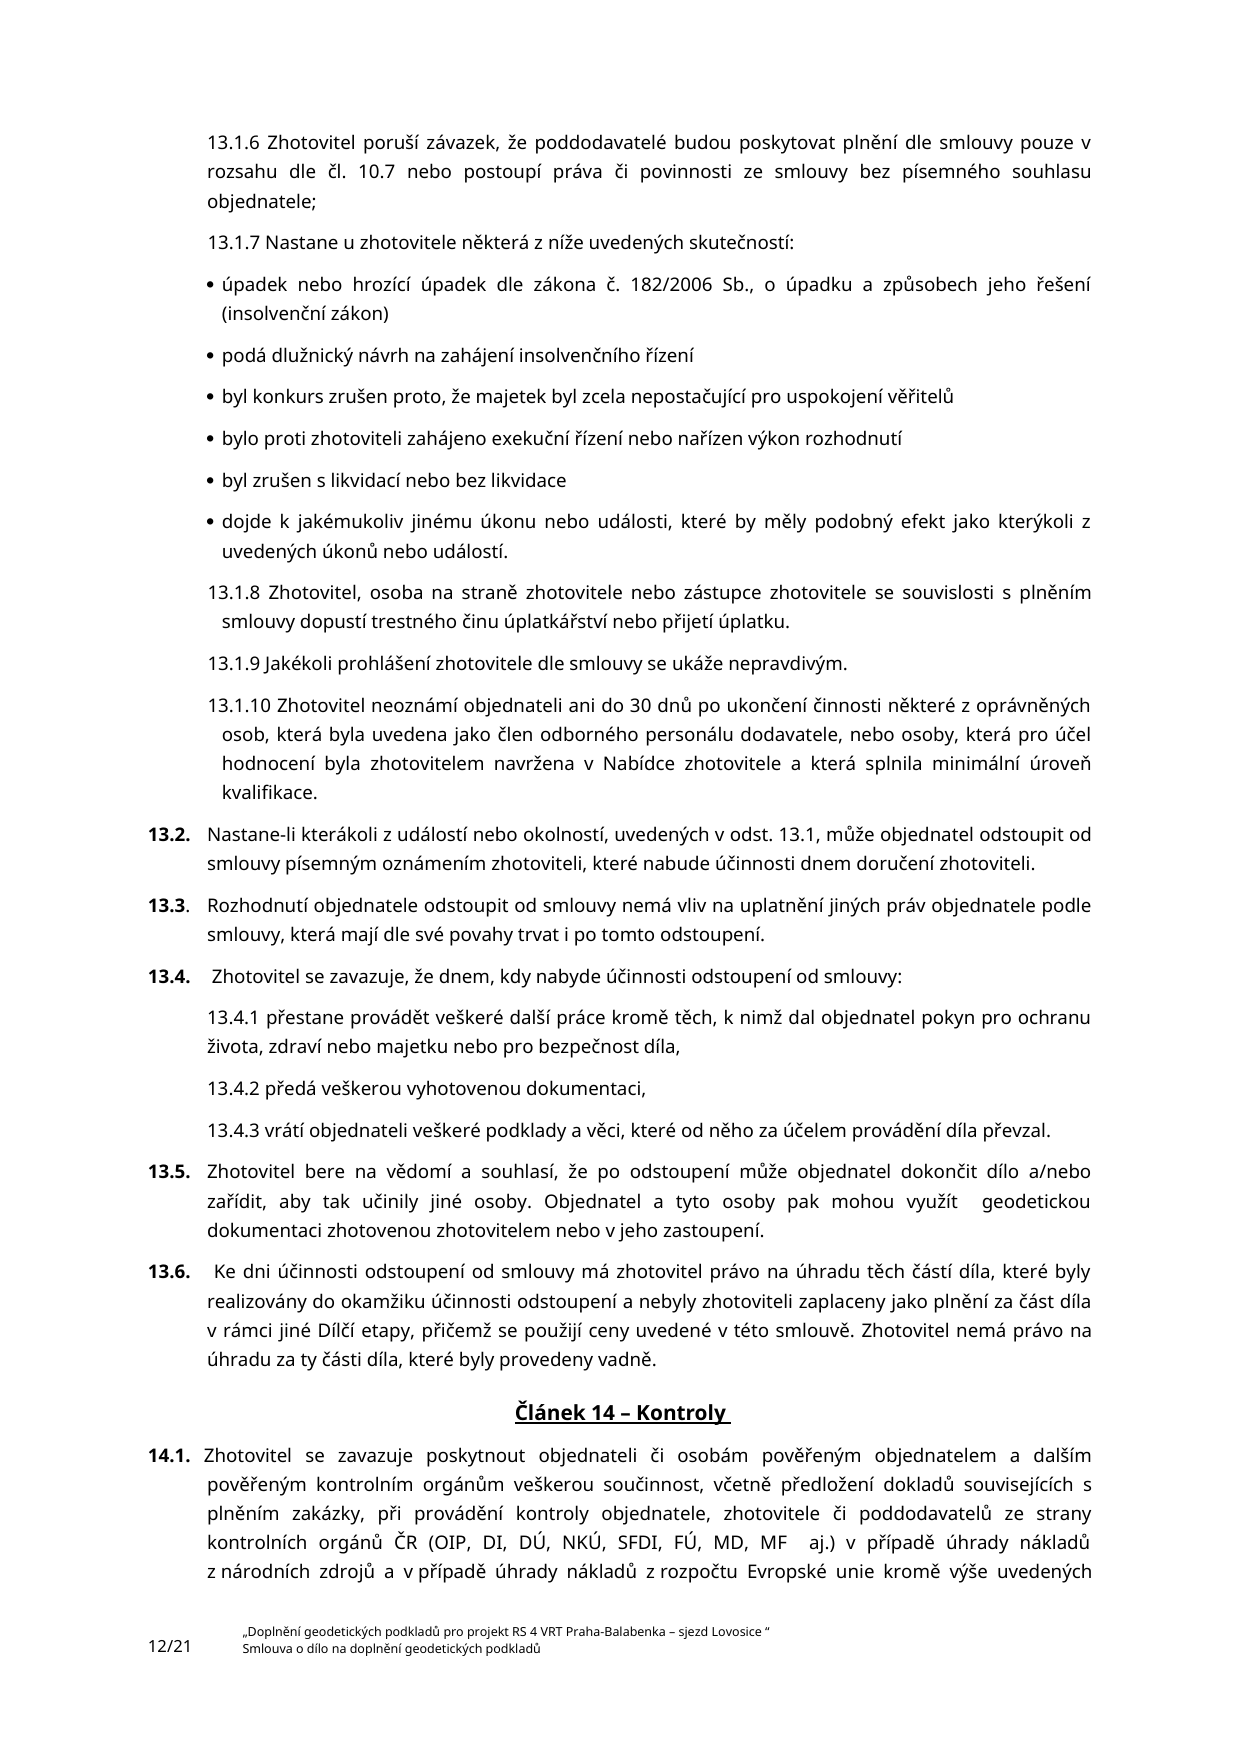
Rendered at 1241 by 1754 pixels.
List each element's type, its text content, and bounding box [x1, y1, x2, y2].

text 13.5. Zhotovitel bere na vědomí a souhlasí, že po odstoupení může objednatel dokončit dílo a/nebo zařídit, aby tak učinily jiné osoby. Objednatel a tyto osoby pak mohou využít geodetickou dokumentaci zhotovenou zhotovitelem nebo v jeho zastoupení. [148, 1156, 1092, 1243]
text 13.1.9 Jakékoli prohlášení zhotovitele dle smlouvy se ukáže nepravdivým. [207, 647, 1092, 676]
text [148, 1439, 1092, 1585]
text 13.3. Rozhodnutí objednatele odstoupit od smlouvy nemá vliv na uplatnění jiných práv objednatele podle smlouvy, která mají dle své povahy trvat i po tomto odstoupení. [148, 889, 1092, 947]
text 13.1.7 Nastane u zhotovitele některá z níže uvedených skutečností: [207, 226, 1092, 256]
text 13.1.8 Zhotovitel, osoba na straně zhotovitele nebo zástupce zhotovitele se souvislosti s plněním smlouvy dopustí trestného činu úplatkářství nebo přijetí úplatku. [207, 576, 1092, 635]
list byl zrušen s likvidací nebo bez likvidace [207, 464, 1092, 493]
list dojde k jakémukoliv jinému úkonu nebo události, které by měly podobný efekt jako kterýkoli z uvedených úkonů nebo událostí. [207, 506, 1092, 564]
text 13.2. Nastane-li kterákoli z událostí nebo okolností, uvedených v odst. 13.1, může objednatel odstoupit od smlouvy písemným oznámením zhotoviteli, které nabude účinnosti dnem doručení zhotoviteli. [148, 818, 1092, 876]
text 13.1.10 Zhotovitel neoznámí objednateli ani do 30 dnů po ukončení činnosti některé z oprávněných osob, která byla uvedena jako člen odborného personálu dodavatele, nebo osoby, která pro účel hodnocení byla zhotovitelem navržena v Nabídce zhotovitele a která splnila minimální úroveň kvalifikace. [207, 689, 1092, 806]
text 13.4.1 přestane provádět veškeré další práce kromě těch, k nimž dal objednatel pokyn pro ochranu života, zdraví nebo majetku nebo pro bezpečnost díla, [207, 1001, 1092, 1060]
list úpadek nebo hrozící úpadek dle zákona č. 182/2006 Sb., o úpadku a způsobech jeho řešení (insolvenční zákon) [207, 268, 1092, 326]
list bylo proti zhotoviteli zahájeno exekuční řízení nebo nařízen výkon rozhodnutí [207, 422, 1092, 451]
list podá dlužnický návrh na zahájení insolvenčního řízení [207, 339, 1092, 368]
text 13.4. Zhotovitel se zavazuje, že dnem, kdy nabyde účinnosti odstoupení od smlouvy: [148, 960, 1092, 989]
list byl konkurs zrušen proto, že majetek byl zcela nepostačující pro uspokojení věřitelů [207, 381, 1092, 410]
text 13.1.6 Zhotovitel poruší závazek, že poddodavatelé budou poskytovat plnění dle smlouvy pouze v rozsahu dle čl. 10.7 nebo postoupí práva či povinnosti ze smlouvy bez písemného souhlasu objednatele; [207, 126, 1092, 214]
text 13.6. Ke dni účinnosti odstoupení od smlouvy má zhotovitel právo na úhradu těch částí díla, které byly realizovány do okamžiku účinnosti odstoupení a nebyly zhotoviteli zaplaceny jako plnění za část díla v rámci jiné Dílčí etapy, přičemž se použijí ceny uvedené v této smlouvě. Zhotovitel nemá právo na úhradu za ty části díla, které byly provedeny vadně. [148, 1256, 1092, 1372]
subtitle Článek 14 – Kontroly [148, 1397, 1092, 1426]
text 13.4.2 předá veškerou vyhotovenou dokumentaci, [207, 1072, 1092, 1101]
text 13.4.3 vrátí objednateli veškeré podklady a věci, které od něho za účelem provádění díla převzal. [207, 1114, 1092, 1143]
